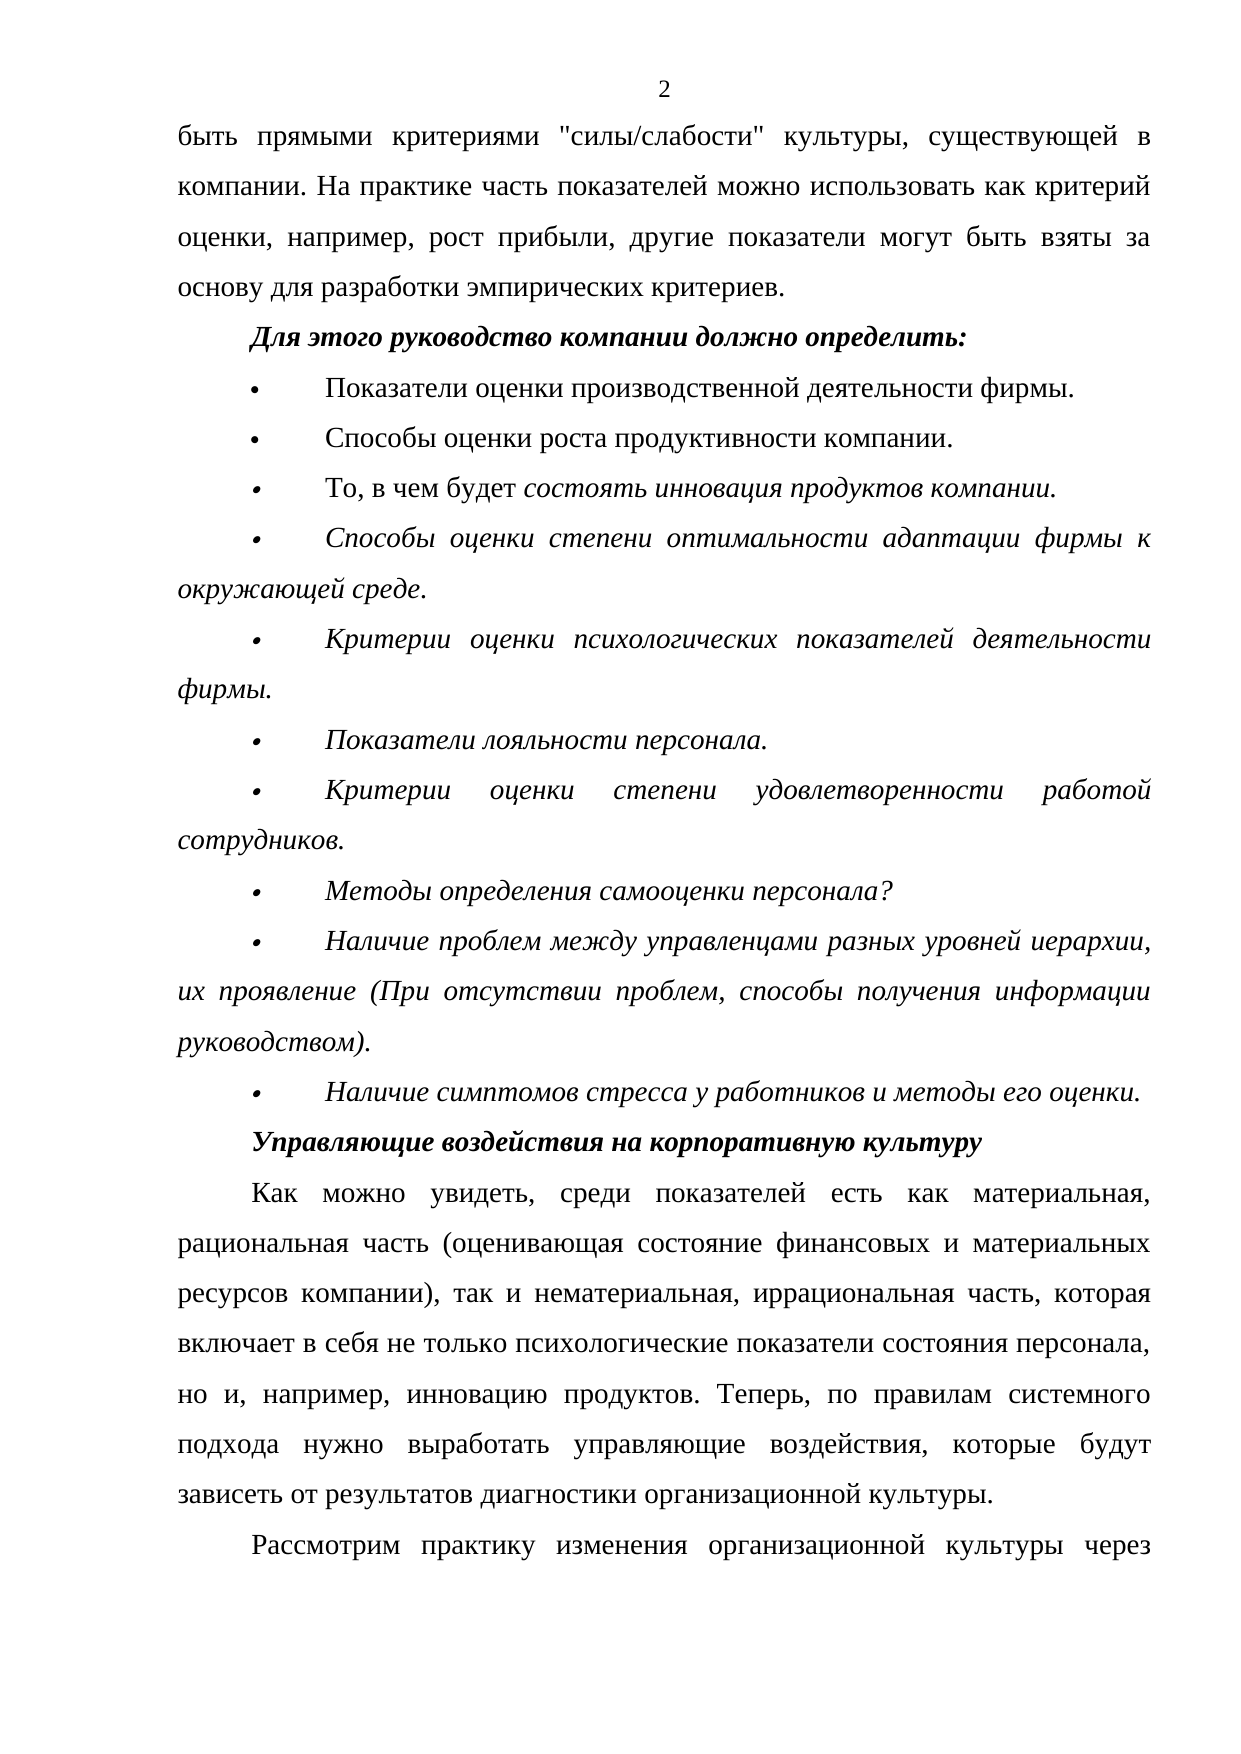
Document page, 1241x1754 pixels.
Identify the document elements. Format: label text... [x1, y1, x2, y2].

list То, в чем будет состоять инновация продуктов компании. [177, 470, 1152, 504]
list Критерии оценки психологических показателей деятельности фирмы. [177, 621, 1152, 705]
list Наличие проблем между управленцами разных уровней иерархии, их проявление (При отсутствии проблем, способы получения информации руководством). [177, 923, 1152, 1057]
subtitle Управляющие воздействия на корпоративную культуру [177, 1124, 1152, 1158]
list Методы определения самооценки персонала? [177, 873, 1152, 906]
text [177, 1527, 1152, 1560]
list Способы оценки роста продуктивности компании. [177, 420, 1152, 453]
text Для этого руководство компании должно определить: [177, 319, 1152, 353]
list Показатели оценки производственной деятельности фирмы. [177, 370, 1152, 403]
text Как можно увидеть, среди показателей есть как материальная, рациональная часть (оценивающая состояние финансовых и материальных ресурсов компании), так и нематериальная, иррациональная часть, которая включает в себя не только психологические показатели состояния персонала, но и, например, инновацию продуктов. Теперь, по правилам системного подхода нужно выработать управляющие воздействия, которые будут зависеть от результатов диагностики организационной культуры. [177, 1175, 1152, 1510]
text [177, 118, 1152, 303]
list Способы оценки степени оптимальности адаптации фирмы к окружающей среде. [177, 521, 1152, 604]
list Наличие симптомов стресса у работников и методы его оценки. [177, 1074, 1152, 1108]
list Показатели лояльности персонала. [177, 722, 1152, 755]
list Критерии оценки степени удовлетворенности работой сотрудников. [177, 772, 1152, 856]
